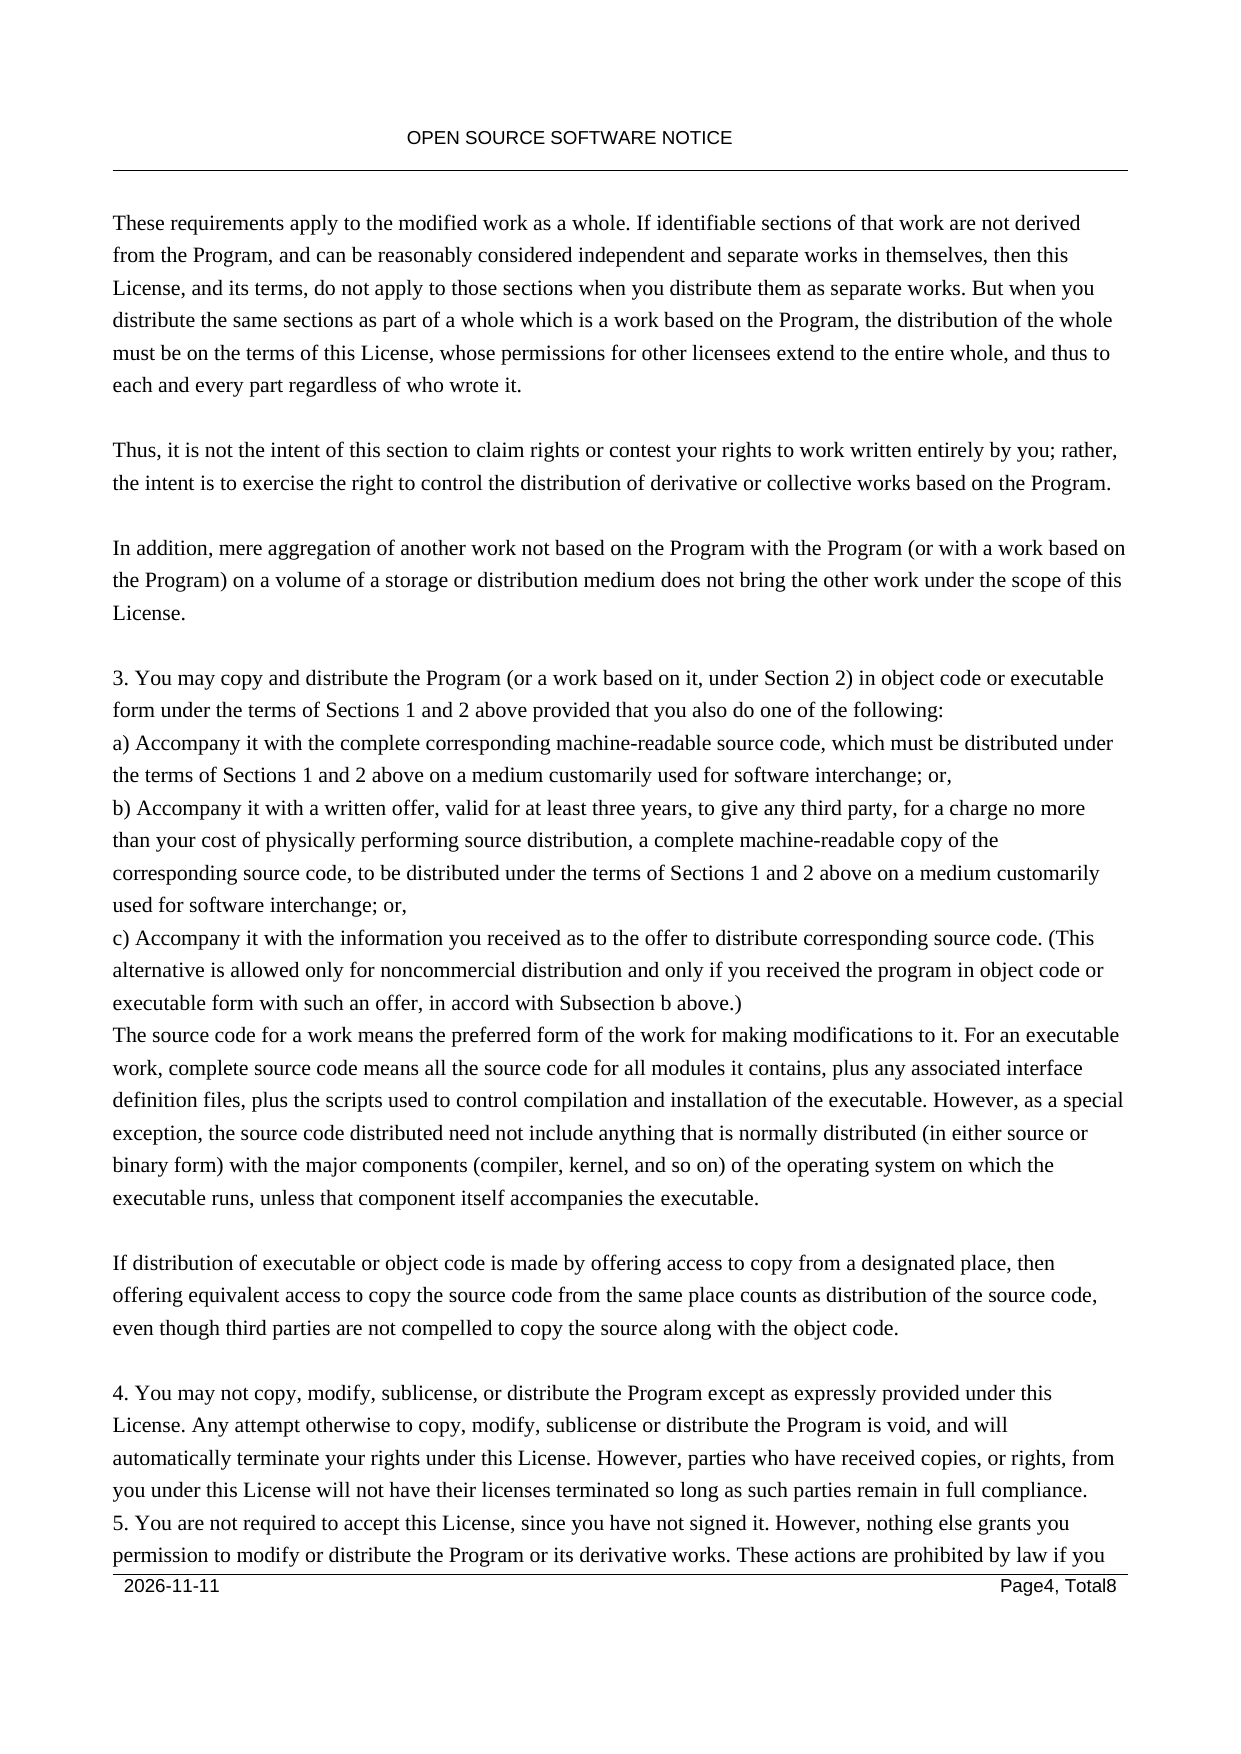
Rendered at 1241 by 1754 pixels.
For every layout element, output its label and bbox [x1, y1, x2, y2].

text [112, 206, 1128, 1571]
